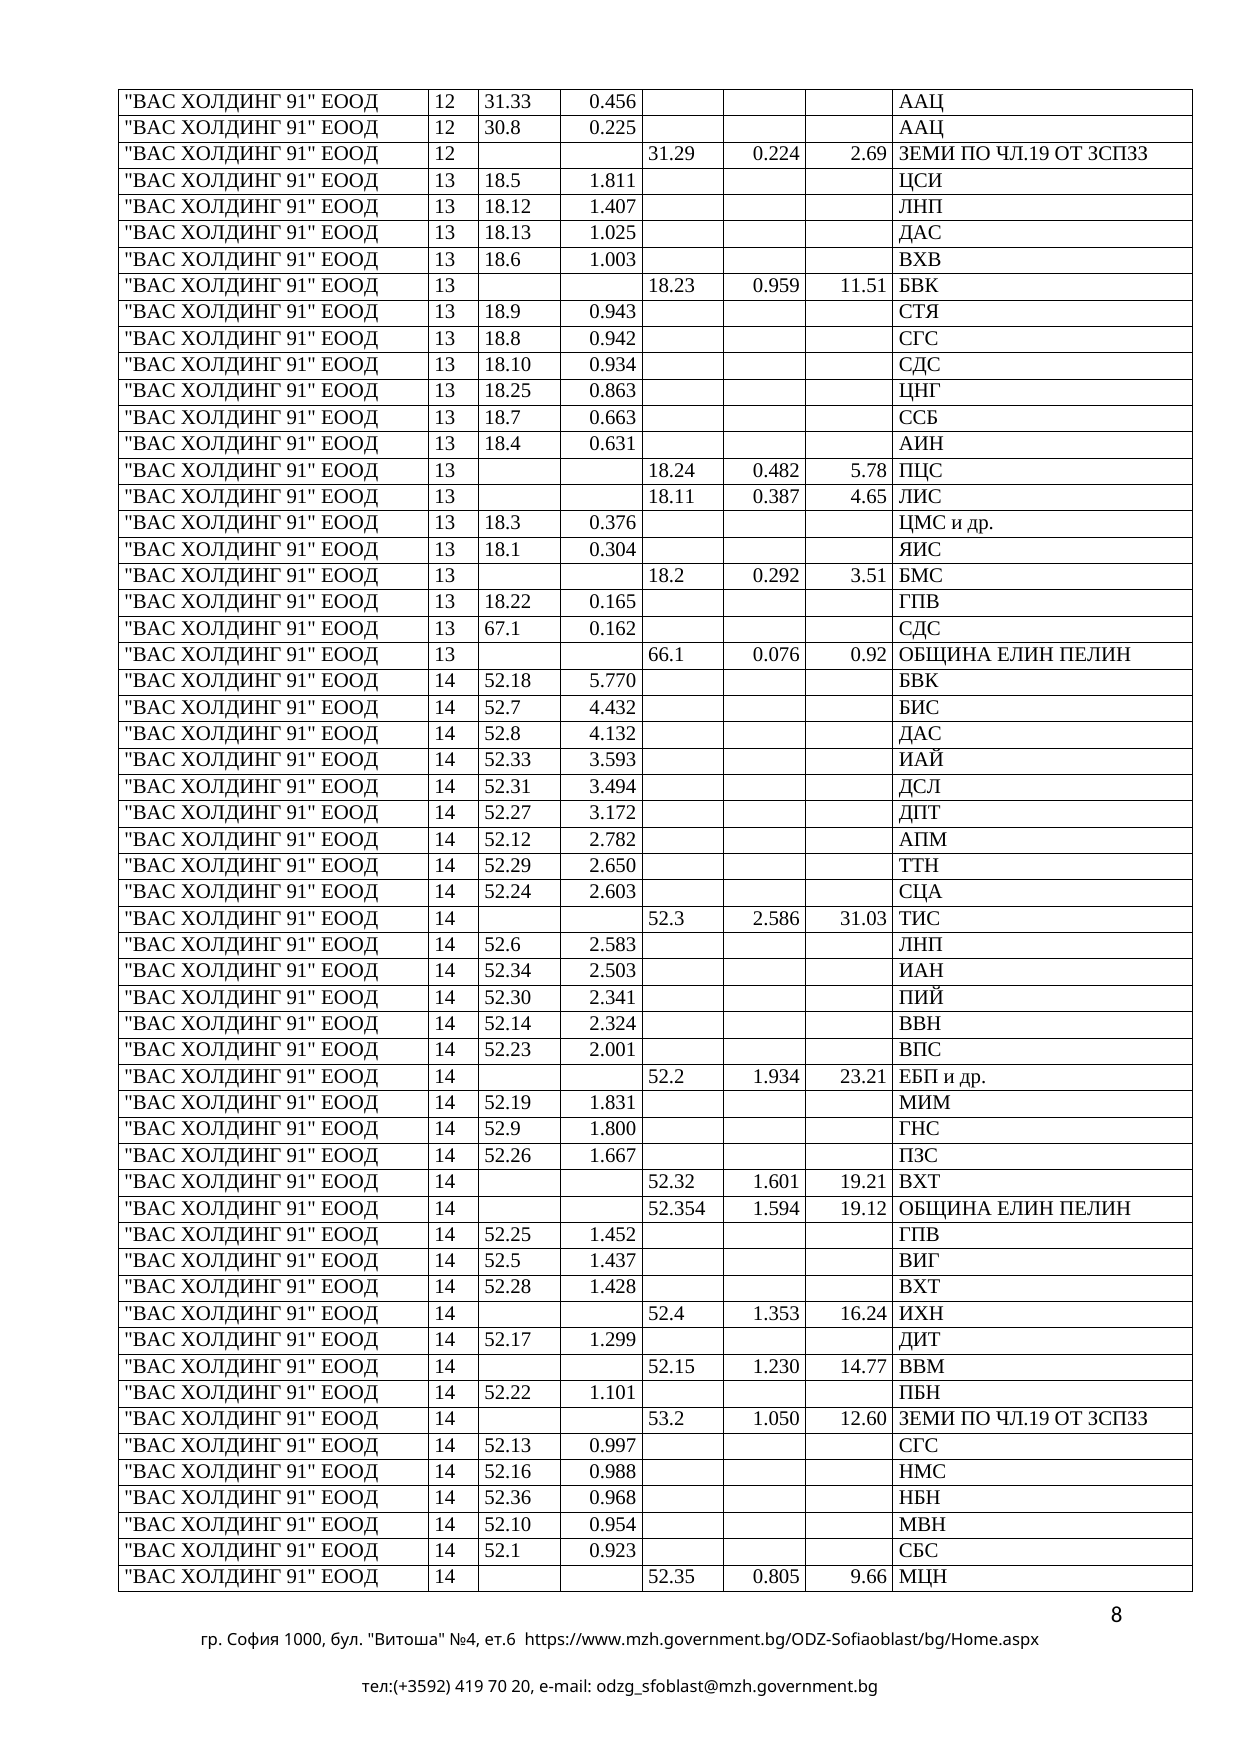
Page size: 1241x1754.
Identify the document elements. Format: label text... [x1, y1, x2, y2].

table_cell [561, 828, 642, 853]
table_cell 0.376 [561, 511, 642, 537]
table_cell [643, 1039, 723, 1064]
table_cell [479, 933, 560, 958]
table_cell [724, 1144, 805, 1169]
table_cell [643, 301, 723, 326]
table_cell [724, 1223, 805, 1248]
table_cell 13 [429, 406, 478, 431]
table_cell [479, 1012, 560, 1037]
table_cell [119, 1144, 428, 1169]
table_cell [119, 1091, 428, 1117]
table_cell 30.8 [479, 116, 560, 141]
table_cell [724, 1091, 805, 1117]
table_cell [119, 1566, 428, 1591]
table_cell 11.51 [806, 274, 892, 299]
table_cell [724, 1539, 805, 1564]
table_cell ЗЕМИ ПО ЧЛ.19 ОТ ЗСПЗЗ [893, 143, 1192, 168]
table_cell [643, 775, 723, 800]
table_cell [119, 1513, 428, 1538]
table_cell [643, 327, 723, 352]
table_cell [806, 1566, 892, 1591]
table_cell 18.2 [643, 564, 723, 589]
table_cell "ВАС ХОЛДИНГ 91" ЕООД [119, 617, 428, 642]
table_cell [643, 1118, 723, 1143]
table_cell БМС [893, 564, 1192, 589]
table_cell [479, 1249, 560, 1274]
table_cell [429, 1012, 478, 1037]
table_cell 0.942 [561, 327, 642, 352]
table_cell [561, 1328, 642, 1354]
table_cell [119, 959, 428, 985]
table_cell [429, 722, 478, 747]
table_cell 18.12 [479, 195, 560, 220]
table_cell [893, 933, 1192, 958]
table_cell 0.304 [561, 538, 642, 563]
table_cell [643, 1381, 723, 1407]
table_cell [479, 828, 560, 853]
table_cell СТЯ [893, 301, 1192, 326]
table_cell "ВАС ХОЛДИНГ 91" ЕООД [119, 221, 428, 247]
table_cell 18.13 [479, 221, 560, 247]
table_cell [561, 459, 642, 484]
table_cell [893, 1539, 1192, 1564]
table_cell [643, 511, 723, 537]
table_cell "ВАС ХОЛДИНГ 91" ЕООД [119, 406, 428, 431]
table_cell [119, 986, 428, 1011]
table_cell "ВАС ХОЛДИНГ 91" ЕООД [119, 485, 428, 510]
table_cell "ВАС ХОЛДИНГ 91" ЕООД [119, 353, 428, 378]
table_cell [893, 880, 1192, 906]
table_cell [643, 590, 723, 616]
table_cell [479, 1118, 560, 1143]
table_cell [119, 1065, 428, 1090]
table_cell 13 [429, 353, 478, 378]
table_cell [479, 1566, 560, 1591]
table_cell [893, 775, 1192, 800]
table_cell "ВАС ХОЛДИНГ 91" ЕООД [119, 670, 428, 695]
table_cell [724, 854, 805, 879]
table_cell 0.943 [561, 301, 642, 326]
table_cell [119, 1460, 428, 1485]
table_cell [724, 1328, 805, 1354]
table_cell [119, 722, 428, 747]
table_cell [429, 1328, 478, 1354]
table_cell 0.482 [724, 459, 805, 484]
table_cell [643, 221, 723, 247]
table_cell 13 [429, 432, 478, 458]
table_cell "ВАС ХОЛДИНГ 91" ЕООД [119, 327, 428, 352]
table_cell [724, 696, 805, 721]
table_cell [724, 195, 805, 220]
table_cell [643, 432, 723, 458]
table_cell 18.23 [643, 274, 723, 299]
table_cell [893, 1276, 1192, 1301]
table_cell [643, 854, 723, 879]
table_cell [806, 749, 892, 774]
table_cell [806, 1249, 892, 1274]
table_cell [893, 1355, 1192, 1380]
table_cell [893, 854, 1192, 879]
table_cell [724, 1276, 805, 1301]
table_cell [561, 564, 642, 589]
table_cell [724, 116, 805, 141]
table_cell [479, 143, 560, 168]
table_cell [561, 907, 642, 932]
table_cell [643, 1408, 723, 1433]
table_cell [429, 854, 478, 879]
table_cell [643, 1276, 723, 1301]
table_cell 18.5 [479, 169, 560, 194]
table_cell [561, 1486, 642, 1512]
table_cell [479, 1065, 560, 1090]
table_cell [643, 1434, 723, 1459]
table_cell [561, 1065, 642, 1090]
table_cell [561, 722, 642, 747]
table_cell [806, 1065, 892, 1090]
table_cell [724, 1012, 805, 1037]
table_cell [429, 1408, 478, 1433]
table_cell [479, 485, 560, 510]
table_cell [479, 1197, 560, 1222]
table_cell [643, 353, 723, 378]
table_cell [479, 564, 560, 589]
table_cell 4.65 [806, 485, 892, 510]
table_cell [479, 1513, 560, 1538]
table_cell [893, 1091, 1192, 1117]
table_cell 18.7 [479, 406, 560, 431]
table_cell [806, 511, 892, 537]
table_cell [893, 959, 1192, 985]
table_cell [643, 617, 723, 642]
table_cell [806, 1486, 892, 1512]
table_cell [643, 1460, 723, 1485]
table_cell 18.4 [479, 432, 560, 458]
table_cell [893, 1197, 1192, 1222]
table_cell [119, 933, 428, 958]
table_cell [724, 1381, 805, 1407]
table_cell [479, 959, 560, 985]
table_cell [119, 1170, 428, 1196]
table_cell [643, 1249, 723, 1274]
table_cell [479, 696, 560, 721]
table_cell [724, 406, 805, 431]
table_cell "ВАС ХОЛДИНГ 91" ЕООД [119, 538, 428, 563]
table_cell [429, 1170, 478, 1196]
table_cell [724, 590, 805, 616]
table_cell [643, 538, 723, 563]
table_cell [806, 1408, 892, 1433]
table_cell 1.407 [561, 195, 642, 220]
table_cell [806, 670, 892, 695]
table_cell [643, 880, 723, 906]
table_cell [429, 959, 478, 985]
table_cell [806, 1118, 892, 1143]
table_cell АИН [893, 432, 1192, 458]
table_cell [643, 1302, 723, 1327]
table_cell 13 [429, 195, 478, 220]
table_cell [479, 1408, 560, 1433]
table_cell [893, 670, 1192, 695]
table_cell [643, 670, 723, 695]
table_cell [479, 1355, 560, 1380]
table_cell [724, 248, 805, 273]
table_cell [561, 485, 642, 510]
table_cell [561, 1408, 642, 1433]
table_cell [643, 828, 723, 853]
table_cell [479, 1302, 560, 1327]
table_cell 18.6 [479, 248, 560, 273]
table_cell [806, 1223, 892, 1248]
table_cell СДС [893, 353, 1192, 378]
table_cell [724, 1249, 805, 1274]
table_cell 0.959 [724, 274, 805, 299]
table_cell 13 [429, 327, 478, 352]
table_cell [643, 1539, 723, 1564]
table_cell 18.8 [479, 327, 560, 352]
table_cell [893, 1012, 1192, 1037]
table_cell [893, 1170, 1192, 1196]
table_cell 13 [429, 221, 478, 247]
table_cell [724, 538, 805, 563]
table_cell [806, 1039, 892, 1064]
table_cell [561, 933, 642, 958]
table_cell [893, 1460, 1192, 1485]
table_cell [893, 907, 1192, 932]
table_cell 0.92 [806, 643, 892, 668]
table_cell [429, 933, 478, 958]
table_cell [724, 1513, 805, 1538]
table_cell 0.863 [561, 380, 642, 405]
table_cell 13 [429, 485, 478, 510]
table_cell 31.33 [479, 90, 560, 115]
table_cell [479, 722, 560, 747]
table_cell ЯИС [893, 538, 1192, 563]
table_cell 1.025 [561, 221, 642, 247]
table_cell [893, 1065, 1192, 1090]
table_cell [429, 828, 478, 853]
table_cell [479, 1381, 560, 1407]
table_cell 18.10 [479, 353, 560, 378]
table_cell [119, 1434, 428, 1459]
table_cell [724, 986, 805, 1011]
table_cell 67.1 [479, 617, 560, 642]
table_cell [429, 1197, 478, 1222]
table_cell [806, 301, 892, 326]
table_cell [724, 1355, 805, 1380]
table_cell "ВАС ХОЛДИНГ 91" ЕООД [119, 248, 428, 273]
table_cell 13 [429, 169, 478, 194]
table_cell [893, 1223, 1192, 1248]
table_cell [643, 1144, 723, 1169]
table_cell [561, 143, 642, 168]
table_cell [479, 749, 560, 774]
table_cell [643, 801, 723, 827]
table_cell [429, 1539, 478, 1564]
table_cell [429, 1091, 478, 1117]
table_cell 0.456 [561, 90, 642, 115]
table_cell [724, 432, 805, 458]
table_cell ААЦ [893, 90, 1192, 115]
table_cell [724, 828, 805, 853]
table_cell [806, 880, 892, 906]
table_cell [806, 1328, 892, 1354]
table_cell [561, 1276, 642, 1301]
table_cell [479, 459, 560, 484]
table_cell ЛИС [893, 485, 1192, 510]
table_cell "ВАС ХОЛДИНГ 91" ЕООД [119, 564, 428, 589]
table_cell [724, 353, 805, 378]
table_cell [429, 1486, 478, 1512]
table_cell [806, 195, 892, 220]
table_cell 18.11 [643, 485, 723, 510]
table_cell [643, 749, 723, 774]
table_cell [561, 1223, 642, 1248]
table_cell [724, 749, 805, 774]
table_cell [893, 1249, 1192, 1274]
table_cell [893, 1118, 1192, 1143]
table_cell ПЦС [893, 459, 1192, 484]
table_cell "ВАС ХОЛДИНГ 91" ЕООД [119, 169, 428, 194]
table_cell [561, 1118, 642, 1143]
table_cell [119, 116, 428, 141]
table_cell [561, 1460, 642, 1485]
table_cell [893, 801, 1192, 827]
table_cell [806, 380, 892, 405]
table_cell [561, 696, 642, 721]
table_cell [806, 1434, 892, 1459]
table_cell СДС [893, 617, 1192, 642]
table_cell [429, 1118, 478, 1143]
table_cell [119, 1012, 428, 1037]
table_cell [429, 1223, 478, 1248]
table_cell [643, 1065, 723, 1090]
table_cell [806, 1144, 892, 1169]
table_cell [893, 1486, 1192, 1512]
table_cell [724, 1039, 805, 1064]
table_cell 0.162 [561, 617, 642, 642]
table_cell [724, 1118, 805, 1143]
table_cell [724, 90, 805, 115]
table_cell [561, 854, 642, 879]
table_cell 31.29 [643, 143, 723, 168]
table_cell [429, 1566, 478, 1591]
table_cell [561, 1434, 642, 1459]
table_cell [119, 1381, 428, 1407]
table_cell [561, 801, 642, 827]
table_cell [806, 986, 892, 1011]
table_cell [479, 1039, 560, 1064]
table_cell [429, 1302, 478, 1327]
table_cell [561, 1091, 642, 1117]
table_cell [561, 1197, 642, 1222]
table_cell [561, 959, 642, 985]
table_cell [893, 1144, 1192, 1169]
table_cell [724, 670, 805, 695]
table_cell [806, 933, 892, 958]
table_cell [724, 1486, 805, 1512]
table_cell 66.1 [643, 643, 723, 668]
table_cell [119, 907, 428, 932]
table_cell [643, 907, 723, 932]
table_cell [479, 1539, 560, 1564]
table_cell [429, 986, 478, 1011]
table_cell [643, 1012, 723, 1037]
table_cell ЦСИ [893, 169, 1192, 194]
table_cell ЦНГ [893, 380, 1192, 405]
table_cell "ВАС ХОЛДИНГ 91" ЕООД [119, 380, 428, 405]
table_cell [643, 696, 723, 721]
table_cell 13 [429, 511, 478, 537]
table_cell 13 [429, 643, 478, 668]
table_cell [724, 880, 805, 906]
table_cell 13 [429, 564, 478, 589]
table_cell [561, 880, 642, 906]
table_cell 13 [429, 459, 478, 484]
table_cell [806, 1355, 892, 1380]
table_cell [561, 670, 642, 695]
table_cell [806, 590, 892, 616]
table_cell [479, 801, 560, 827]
table_cell [724, 221, 805, 247]
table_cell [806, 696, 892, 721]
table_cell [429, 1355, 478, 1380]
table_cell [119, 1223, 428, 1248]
table_cell 13 [429, 301, 478, 326]
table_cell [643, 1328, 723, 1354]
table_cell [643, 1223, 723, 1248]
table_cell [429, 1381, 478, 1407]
table_cell 18.3 [479, 511, 560, 537]
table_cell [561, 643, 642, 668]
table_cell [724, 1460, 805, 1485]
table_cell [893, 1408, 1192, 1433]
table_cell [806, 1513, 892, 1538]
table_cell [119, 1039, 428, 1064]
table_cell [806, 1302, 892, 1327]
table_cell [479, 643, 560, 668]
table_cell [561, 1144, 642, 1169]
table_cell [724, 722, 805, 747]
table_cell [724, 169, 805, 194]
table_cell [643, 116, 723, 141]
table_cell 14 [429, 670, 478, 695]
table_cell 1.811 [561, 169, 642, 194]
table_cell [724, 511, 805, 537]
table_cell [806, 538, 892, 563]
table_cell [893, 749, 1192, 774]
table_cell [806, 617, 892, 642]
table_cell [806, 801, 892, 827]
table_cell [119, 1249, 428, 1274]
table_cell 0.224 [724, 143, 805, 168]
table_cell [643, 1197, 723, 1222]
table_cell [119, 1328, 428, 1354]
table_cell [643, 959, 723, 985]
table_cell БВК [893, 274, 1192, 299]
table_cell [119, 90, 428, 115]
table_cell [643, 90, 723, 115]
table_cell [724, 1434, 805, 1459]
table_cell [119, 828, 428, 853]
table_cell 3.51 [806, 564, 892, 589]
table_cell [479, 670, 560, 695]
table_cell 0.663 [561, 406, 642, 431]
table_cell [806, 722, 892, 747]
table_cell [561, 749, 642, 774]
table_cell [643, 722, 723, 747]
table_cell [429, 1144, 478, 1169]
table_cell 0.387 [724, 485, 805, 510]
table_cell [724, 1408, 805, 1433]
table_cell [643, 169, 723, 194]
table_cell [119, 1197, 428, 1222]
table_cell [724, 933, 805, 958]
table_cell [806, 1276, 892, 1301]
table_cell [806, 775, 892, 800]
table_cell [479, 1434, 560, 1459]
table_cell "ВАС ХОЛДИНГ 91" ЕООД [119, 643, 428, 668]
table_cell "ВАС ХОЛДИНГ 91" ЕООД [119, 432, 428, 458]
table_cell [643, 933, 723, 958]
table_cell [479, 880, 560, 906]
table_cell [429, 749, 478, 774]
table_cell 18.24 [643, 459, 723, 484]
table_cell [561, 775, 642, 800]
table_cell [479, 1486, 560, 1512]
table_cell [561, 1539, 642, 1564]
table_cell [643, 380, 723, 405]
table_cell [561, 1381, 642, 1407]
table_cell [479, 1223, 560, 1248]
table_cell 18.25 [479, 380, 560, 405]
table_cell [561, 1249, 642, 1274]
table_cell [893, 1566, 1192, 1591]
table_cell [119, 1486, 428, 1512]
table_cell 18.9 [479, 301, 560, 326]
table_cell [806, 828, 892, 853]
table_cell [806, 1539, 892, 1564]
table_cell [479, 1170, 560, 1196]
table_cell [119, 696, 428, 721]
table_cell 0.292 [724, 564, 805, 589]
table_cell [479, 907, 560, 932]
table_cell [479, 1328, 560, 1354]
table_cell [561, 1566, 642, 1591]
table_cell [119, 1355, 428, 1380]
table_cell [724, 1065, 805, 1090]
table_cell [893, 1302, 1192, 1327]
table_cell 13 [429, 617, 478, 642]
table_cell 0.076 [724, 643, 805, 668]
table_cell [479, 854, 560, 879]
table_cell ААЦ [893, 116, 1192, 141]
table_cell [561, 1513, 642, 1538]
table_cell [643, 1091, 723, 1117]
table_cell [806, 248, 892, 273]
table_cell [724, 380, 805, 405]
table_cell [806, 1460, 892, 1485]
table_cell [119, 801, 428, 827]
table_cell 12 [429, 116, 478, 141]
table_cell [724, 617, 805, 642]
table_cell 5.78 [806, 459, 892, 484]
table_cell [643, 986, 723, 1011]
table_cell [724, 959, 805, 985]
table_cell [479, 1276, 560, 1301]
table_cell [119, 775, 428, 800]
table_cell 13 [429, 380, 478, 405]
table_cell "ВАС ХОЛДИНГ 91" ЕООД [119, 590, 428, 616]
table_cell 18.1 [479, 538, 560, 563]
table_cell 13 [429, 248, 478, 273]
table_cell [806, 406, 892, 431]
table_cell 0.631 [561, 432, 642, 458]
table_cell "ВАС ХОЛДИНГ 91" ЕООД [119, 511, 428, 537]
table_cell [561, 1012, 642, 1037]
table_cell 0.934 [561, 353, 642, 378]
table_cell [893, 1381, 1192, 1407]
table_cell 13 [429, 590, 478, 616]
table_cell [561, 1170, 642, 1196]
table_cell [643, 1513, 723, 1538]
table_cell 13 [429, 538, 478, 563]
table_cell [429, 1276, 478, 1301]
table_cell "ВАС ХОЛДИНГ 91" ЕООД [119, 143, 428, 168]
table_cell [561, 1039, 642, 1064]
table_cell 12 [429, 90, 478, 115]
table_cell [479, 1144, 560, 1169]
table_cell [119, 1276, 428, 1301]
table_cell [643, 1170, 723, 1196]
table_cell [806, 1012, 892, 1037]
table_cell ЦМС и др. [893, 511, 1192, 537]
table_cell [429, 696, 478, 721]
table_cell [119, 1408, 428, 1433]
table_cell 0.165 [561, 590, 642, 616]
table_cell [806, 432, 892, 458]
table_cell 0.225 [561, 116, 642, 141]
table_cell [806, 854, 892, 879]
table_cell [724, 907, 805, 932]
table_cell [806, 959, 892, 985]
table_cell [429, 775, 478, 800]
table_cell [806, 327, 892, 352]
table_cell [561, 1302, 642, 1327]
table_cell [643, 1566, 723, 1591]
table_cell [806, 353, 892, 378]
table_cell 13 [429, 274, 478, 299]
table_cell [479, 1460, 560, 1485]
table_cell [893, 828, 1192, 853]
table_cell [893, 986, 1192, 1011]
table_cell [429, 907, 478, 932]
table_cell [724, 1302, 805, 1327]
table_cell 2.69 [806, 143, 892, 168]
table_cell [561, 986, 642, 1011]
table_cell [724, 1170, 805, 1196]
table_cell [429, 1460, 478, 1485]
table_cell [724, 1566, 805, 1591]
table_cell [643, 195, 723, 220]
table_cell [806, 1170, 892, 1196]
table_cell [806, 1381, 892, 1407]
table_cell ВХВ [893, 248, 1192, 273]
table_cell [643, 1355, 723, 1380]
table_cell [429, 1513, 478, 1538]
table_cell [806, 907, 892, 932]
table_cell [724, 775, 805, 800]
table_cell [479, 274, 560, 299]
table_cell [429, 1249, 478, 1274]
table_cell [724, 301, 805, 326]
table_cell [643, 406, 723, 431]
table_cell "ВАС ХОЛДИНГ 91" ЕООД [119, 301, 428, 326]
table_cell [806, 169, 892, 194]
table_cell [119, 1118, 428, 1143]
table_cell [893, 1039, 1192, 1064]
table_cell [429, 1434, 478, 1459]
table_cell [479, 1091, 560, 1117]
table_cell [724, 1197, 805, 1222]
table_cell 18.22 [479, 590, 560, 616]
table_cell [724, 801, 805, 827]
table_cell "ВАС ХОЛДИНГ 91" ЕООД [119, 459, 428, 484]
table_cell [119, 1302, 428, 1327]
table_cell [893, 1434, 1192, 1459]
table_cell 12 [429, 143, 478, 168]
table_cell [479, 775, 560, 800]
table_cell [561, 274, 642, 299]
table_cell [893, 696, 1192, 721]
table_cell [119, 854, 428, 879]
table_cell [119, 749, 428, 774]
table_cell [806, 116, 892, 141]
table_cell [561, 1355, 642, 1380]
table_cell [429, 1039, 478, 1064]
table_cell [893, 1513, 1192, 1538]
table_cell ДАС [893, 221, 1192, 247]
table_cell [643, 248, 723, 273]
table_cell СГС [893, 327, 1192, 352]
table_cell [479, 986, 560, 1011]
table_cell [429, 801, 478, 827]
table_cell ГПВ [893, 590, 1192, 616]
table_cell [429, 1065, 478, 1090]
table_cell ЛНП [893, 195, 1192, 220]
table_cell [724, 327, 805, 352]
table_cell [806, 221, 892, 247]
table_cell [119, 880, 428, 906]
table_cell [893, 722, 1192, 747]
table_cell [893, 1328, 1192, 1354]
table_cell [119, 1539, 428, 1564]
table_cell 1.003 [561, 248, 642, 273]
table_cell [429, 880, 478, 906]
table_cell "ВАС ХОЛДИНГ 91" ЕООД [119, 274, 428, 299]
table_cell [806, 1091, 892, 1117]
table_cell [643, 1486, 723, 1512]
table_cell [806, 90, 892, 115]
table_cell ССБ [893, 406, 1192, 431]
table_cell "ВАС ХОЛДИНГ 91" ЕООД [119, 195, 428, 220]
table_cell ОБЩИНА ЕЛИН ПЕЛИН [893, 643, 1192, 668]
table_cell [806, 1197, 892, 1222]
